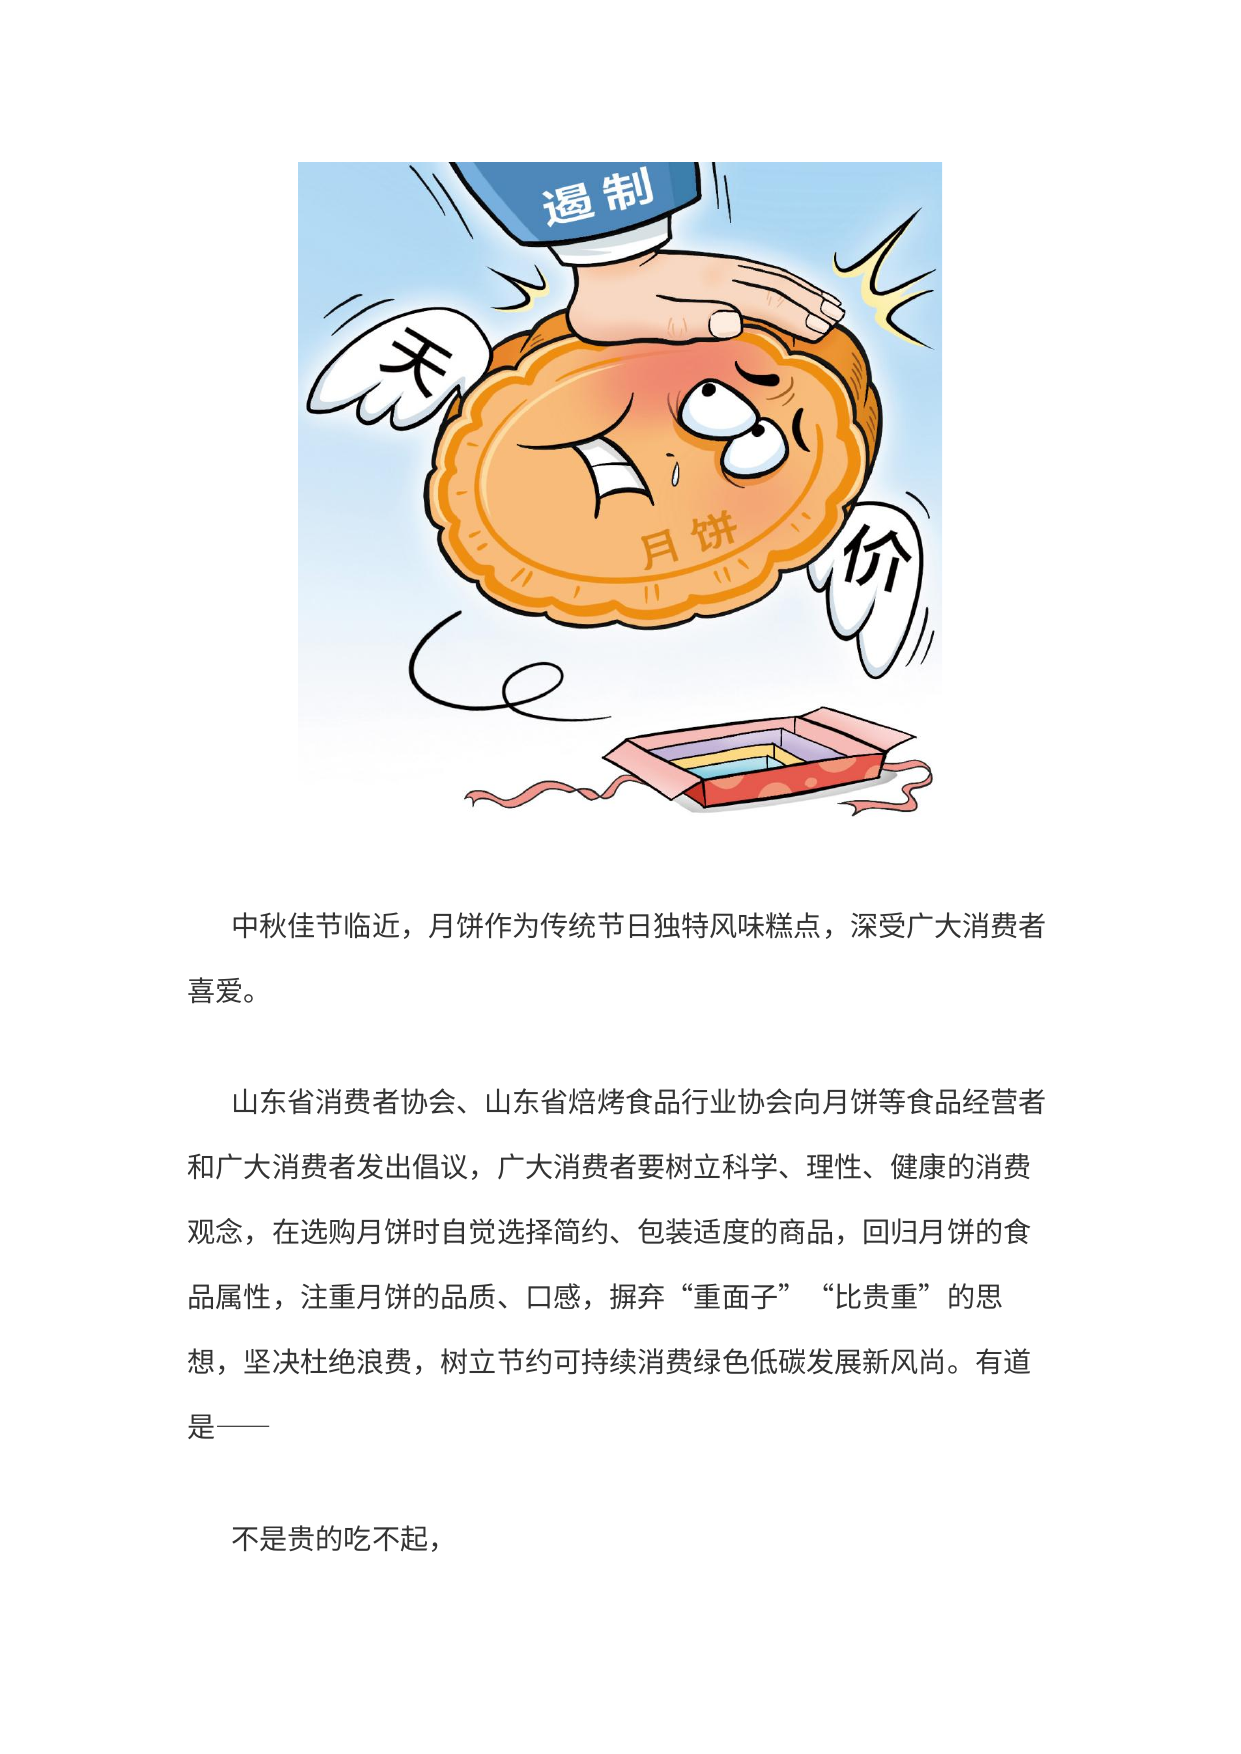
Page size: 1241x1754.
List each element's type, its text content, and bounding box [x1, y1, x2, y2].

text 山东省消费者协会、山东省焙烤食品行业协会向月饼等食品经营者和广大消费者发出倡议，广大消费者要树立科学、理性、健康的消费观念，在选购月饼时自觉选择简约、包装适度的商品，回归月饼的食品属性，注重月饼的品质、口感，摒弃“重面子”“比贵重”的思想，坚决杜绝浪费，树立节约可持续消费绿色低碳发展新风尚。有道是—— [187, 1068, 1053, 1458]
text 不是贵的吃不起， [187, 1505, 1053, 1570]
picture [298, 162, 943, 819]
text 中秋佳节临近，月饼作为传统节日独特风味糕点，深受广大消费者喜爱。 [187, 891, 1053, 1021]
